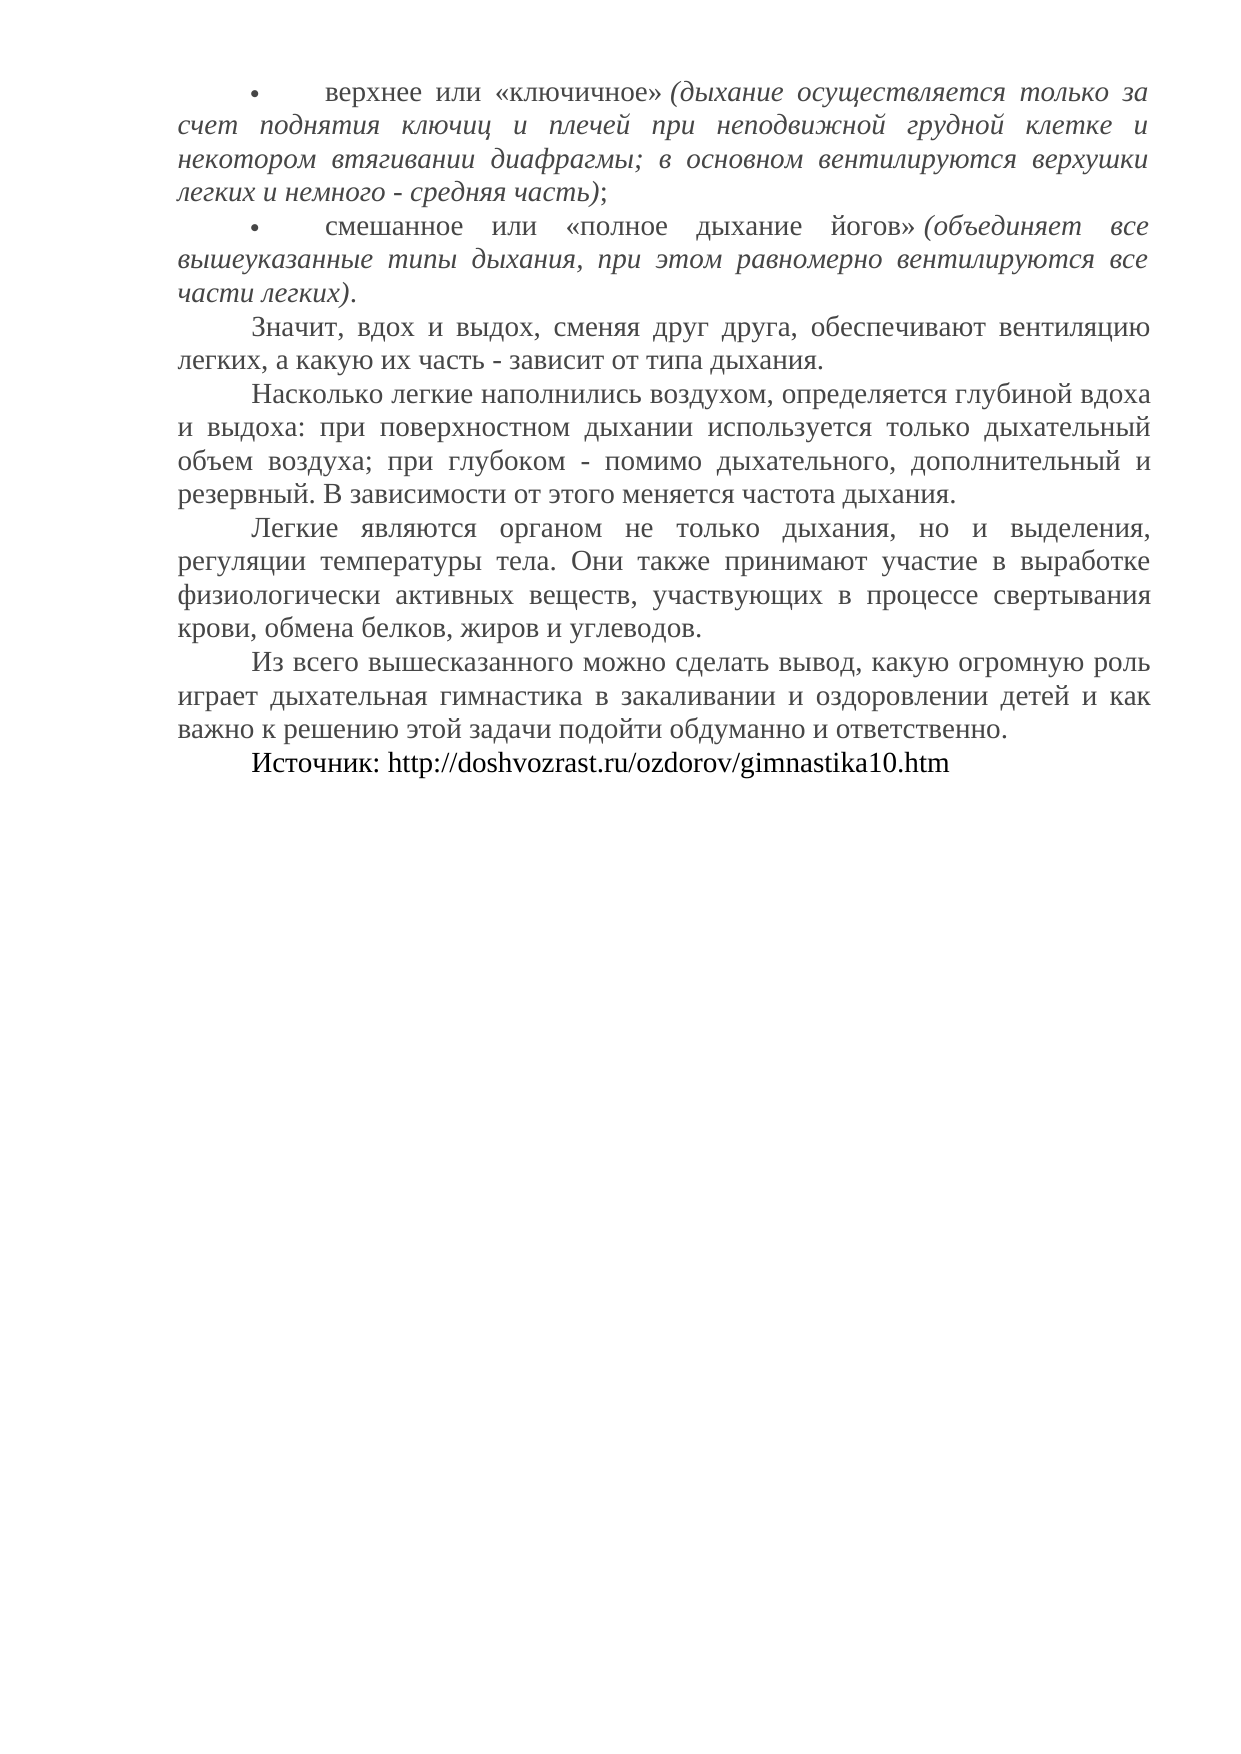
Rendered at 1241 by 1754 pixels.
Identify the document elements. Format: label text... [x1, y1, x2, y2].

text Источник: http://doshvozrast.ru/ozdorov/gimnastika10.htm [177, 745, 1152, 778]
list смешанное или «полное дыхание йогов» (объединяет все вышеуказанные типы дыхания, при этом равномерно вентилируются все части легких). [177, 208, 1152, 309]
list верхнее или «ключичное» (дыхание осуществляется только за счет поднятия ключиц и плечей при неподвижной грудной клетке и некотором втягивании диафрагмы; в основном вентилируются верхушки легких и немного - средняя часть); [177, 74, 1152, 208]
text Легкие являются органом не только дыхания, но и выделения, регуляции температуры тела. Они также принимают участие в выработке физиологически активных веществ, участвующих в процессе свертывания крови, обмена белков, жиров и углеводов. [177, 510, 1152, 644]
text Из всего вышесказанного можно сделать вывод, какую огромную роль играет дыхательная гимнастика в закаливании и оздоровлении детей и как важно к решению этой задачи подойти обдуманно и ответственно. [177, 644, 1152, 745]
text Значит, вдох и выдох, сменяя друг друга, обеспечивают вентиляцию легких, а какую их часть - зависит от типа дыхания. [177, 309, 1152, 376]
text Насколько легкие наполнились воздухом, определяется глубиной вдоха и выдоха: при поверхностном дыхании используется только дыхательный объем воздуха; при глубоком - помимо дыхательного, дополнительный и резервный. В зависимости от этого меняется частота дыхания. [177, 376, 1152, 510]
